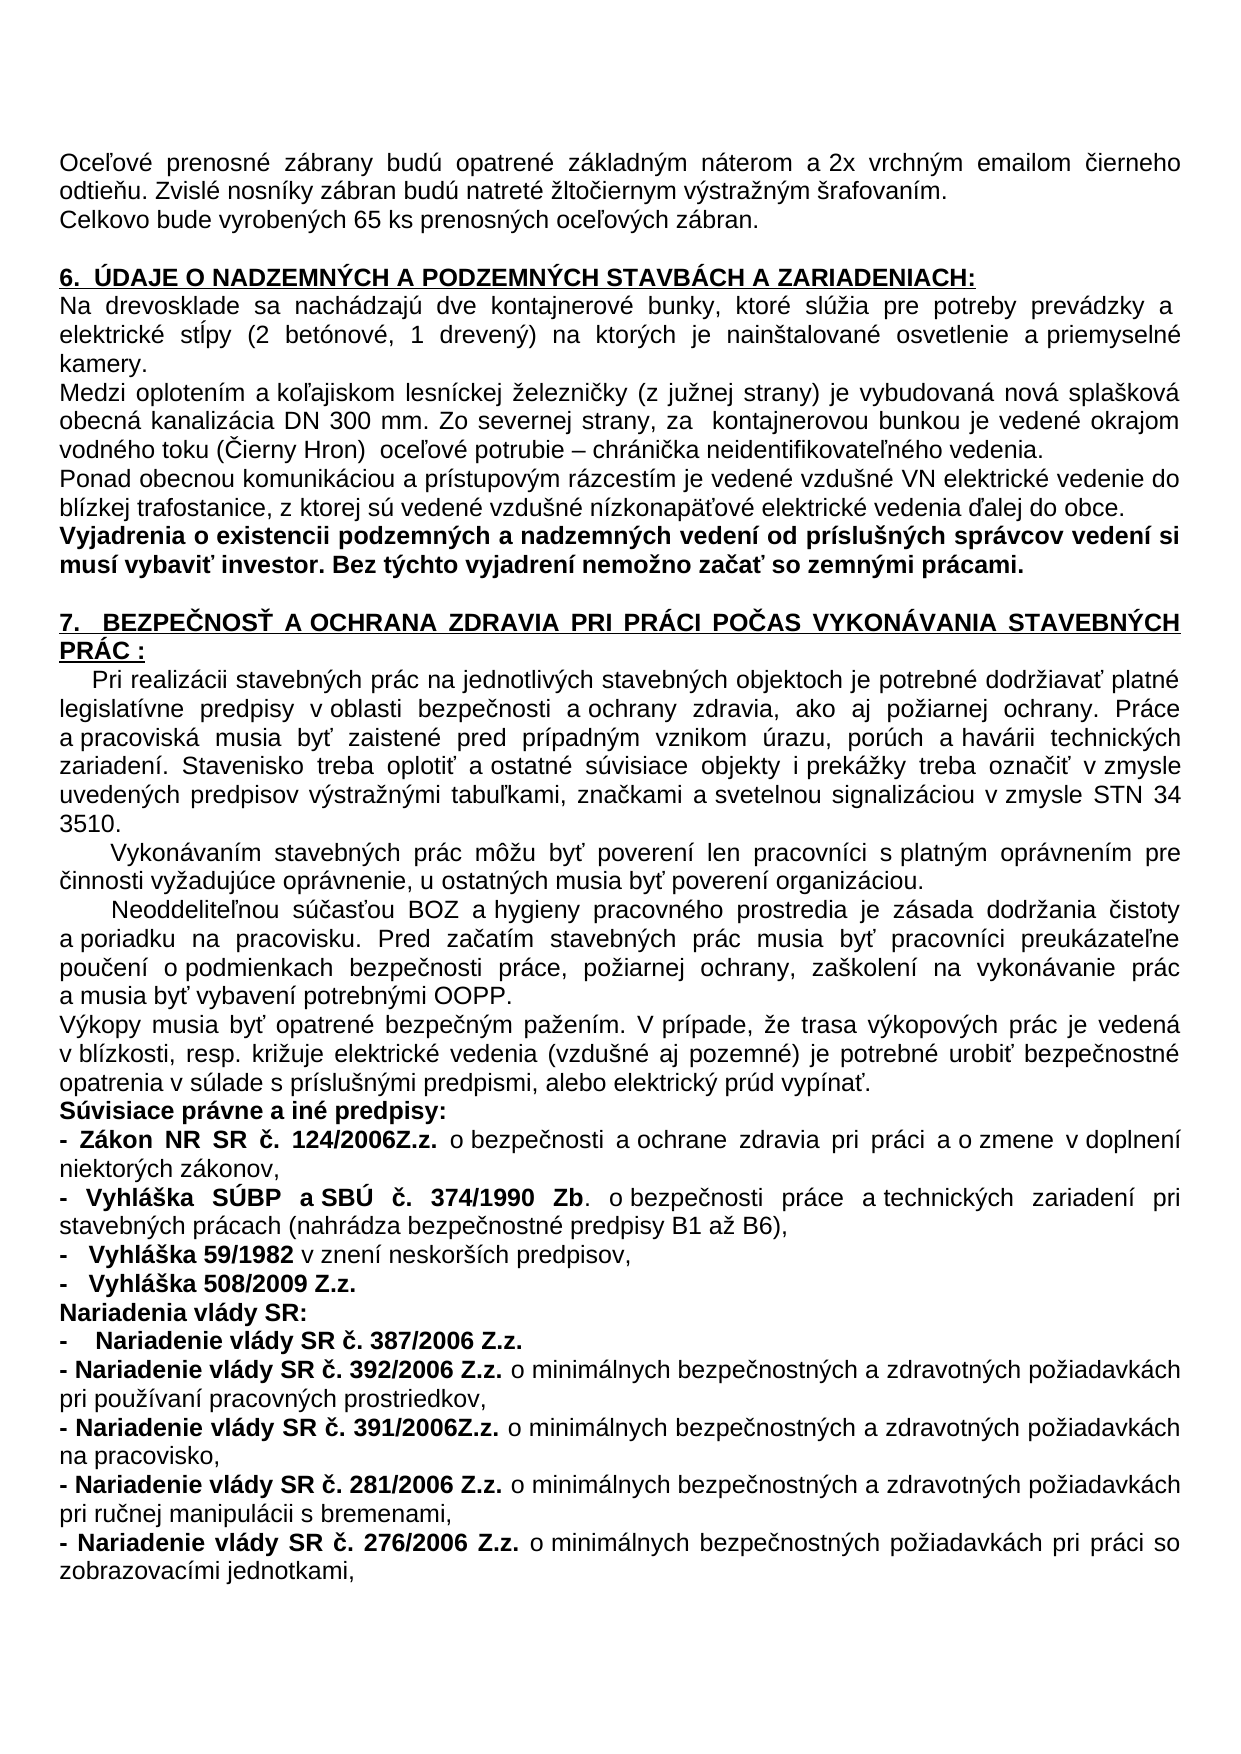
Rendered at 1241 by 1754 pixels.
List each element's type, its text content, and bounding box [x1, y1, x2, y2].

text Celkovo bude vyrobených 65 ks prenosných oceľových zábran. [59, 205, 1181, 234]
text - Nariadenie vlády SR č. 276/2006 Z.z. o minimálnych bezpečnostných požiadavkách pri práci so zobrazovacími jednotkami, [59, 1528, 1181, 1585]
text - Nariadenie vlády SR č. 391/2006Z.z. o minimálnych bezpečnostných a zdravotných požiadavkách na pracovisko, [59, 1413, 1181, 1470]
text - Vyhláška 59/1982 v znení neskorších predpisov, [59, 1240, 1181, 1269]
text Vykonávaním stavebných prác môžu byť poverení len pracovníci s platným oprávnením pre činnosti vyžadujúce oprávnenie, u ostatných musia byť poverení organizáciou. [59, 838, 1181, 895]
text - Zákon NR SR č. 124/2006Z.z. o bezpečnosti a ochrane zdravia pri práci a o zmene v doplnení niektorých zákonov, [59, 1125, 1181, 1183]
text Medzi oplotením a koľajiskom lesníckej železničky (z južnej strany) je vybudovaná nová splašková obecná kanalizácia DN 300 mm. Zo severnej strany, za kontajnerovou bunkou je vedené okrajom vodného toku (Čierny Hron) oceľové potrubie – chránička neidentifikovateľného vedenia. [59, 378, 1181, 464]
text - Nariadenie vlády SR č. 387/2006 Z.z. [59, 1326, 1181, 1355]
text - Vyhláška 508/2009 Z.z. [59, 1269, 1181, 1298]
text Oceľové prenosné zábrany budú opatrené základným náterom a 2x vrchným emailom čierneho odtieňu. Zvislé nosníky zábran budú natreté žltočiernym výstražným šrafovaním. [59, 148, 1181, 205]
text - Vyhláška SÚBP a SBÚ č. 374/1990 Zb. o bezpečnosti práce a technických zariadení pri stavebných prácach (nahrádza bezpečnostné predpisy B1 až B6), [59, 1183, 1181, 1240]
text Ponad obecnou komunikáciou a prístupovým rázcestím je vedené vzdušné VN elektrické vedenie do blízkej trafostanice, z ktorej sú vedené vzdušné nízkonapäťové elektrické vedenia ďalej do obce. [59, 464, 1181, 521]
text - Nariadenie vlády SR č. 392/2006 Z.z. o minimálnych bezpečnostných a zdravotných požiadavkách pri používaní pracovných prostriedkov, [59, 1355, 1181, 1413]
text - Nariadenie vlády SR č. 281/2006 Z.z. o minimálnych bezpečnostných a zdravotných požiadavkách pri ručnej manipulácii s bremenami, [59, 1470, 1181, 1528]
text Na drevosklade sa nachádzajú dve kontajnerové bunky, ktoré slúžia pre potreby prevádzky a elektrické stĺpy (2 betónové, 1 drevený) na ktorých je nainštalované osvetlenie a priemyselné kamery. [59, 291, 1181, 378]
text Nariadenia vlády SR: [59, 1298, 1181, 1326]
text Neoddeliteľnou súčasťou BOZ a hygieny pracovného prostredia je zásada dodržania čistoty a poriadku na pracovisku. Pred začatím stavebných prác musia byť pracovníci preukázateľne poučení o podmienkach bezpečnosti práce, požiarnej ochrany, zaškolení na vykonávanie prác a musia byť vybavení potrebnými OOPP. [59, 895, 1181, 1010]
text Vyjadrenia o existencii podzemných a nadzemných vedení od príslušných správcov vedení si musí vybaviť investor. Bez týchto vyjadrení nemožno začať so zemnými prácami. [59, 521, 1181, 579]
text Výkopy musia byť opatrené bezpečným pažením. V prípade, že trasa výkopových prác je vedená v blízkosti, resp. križuje elektrické vedenia (vzdušné aj pozemné) je potrebné urobiť bezpečnostné opatrenia v súlade s príslušnými predpismi, alebo elektrický prúd vypínať. [59, 1010, 1181, 1096]
text 7. BEZPEČNOSŤ A OCHRANA ZDRAVIA PRI PRÁCI POČAS VYKONÁVANIA STAVEBNÝCH PRÁC : [59, 608, 1181, 633]
list 6. ÚDAJE O NADZEMNÝCH A PODZEMNÝCH STAVBÁCH A ZARIADENIACH: [59, 263, 1181, 291]
text 7. BEZPEČNOSŤ A OCHRANA ZDRAVIA PRI PRÁCI POČAS VYKONÁVANIA STAVEBNÝCH PRÁC : [59, 634, 1181, 665]
text Súvisiace právne a iné predpisy: [59, 1096, 1181, 1125]
text Pri realizácii stavebných prác na jednotlivých stavebných objektoch je potrebné dodržiavať platné legislatívne predpisy v oblasti bezpečnosti a ochrany zdravia, ako aj požiarnej ochrany. Práce a pracoviská musia byť zaistené pred prípadným vznikom úrazu, porúch a havárii technických zariadení. Stavenisko treba oplotiť a ostatné súvisiace objekty i prekážky treba označiť v zmysle uvedených predpisov výstražnými tabuľkami, značkami a svetelnou signalizáciou v zmysle STN 34 3510. [59, 665, 1181, 838]
